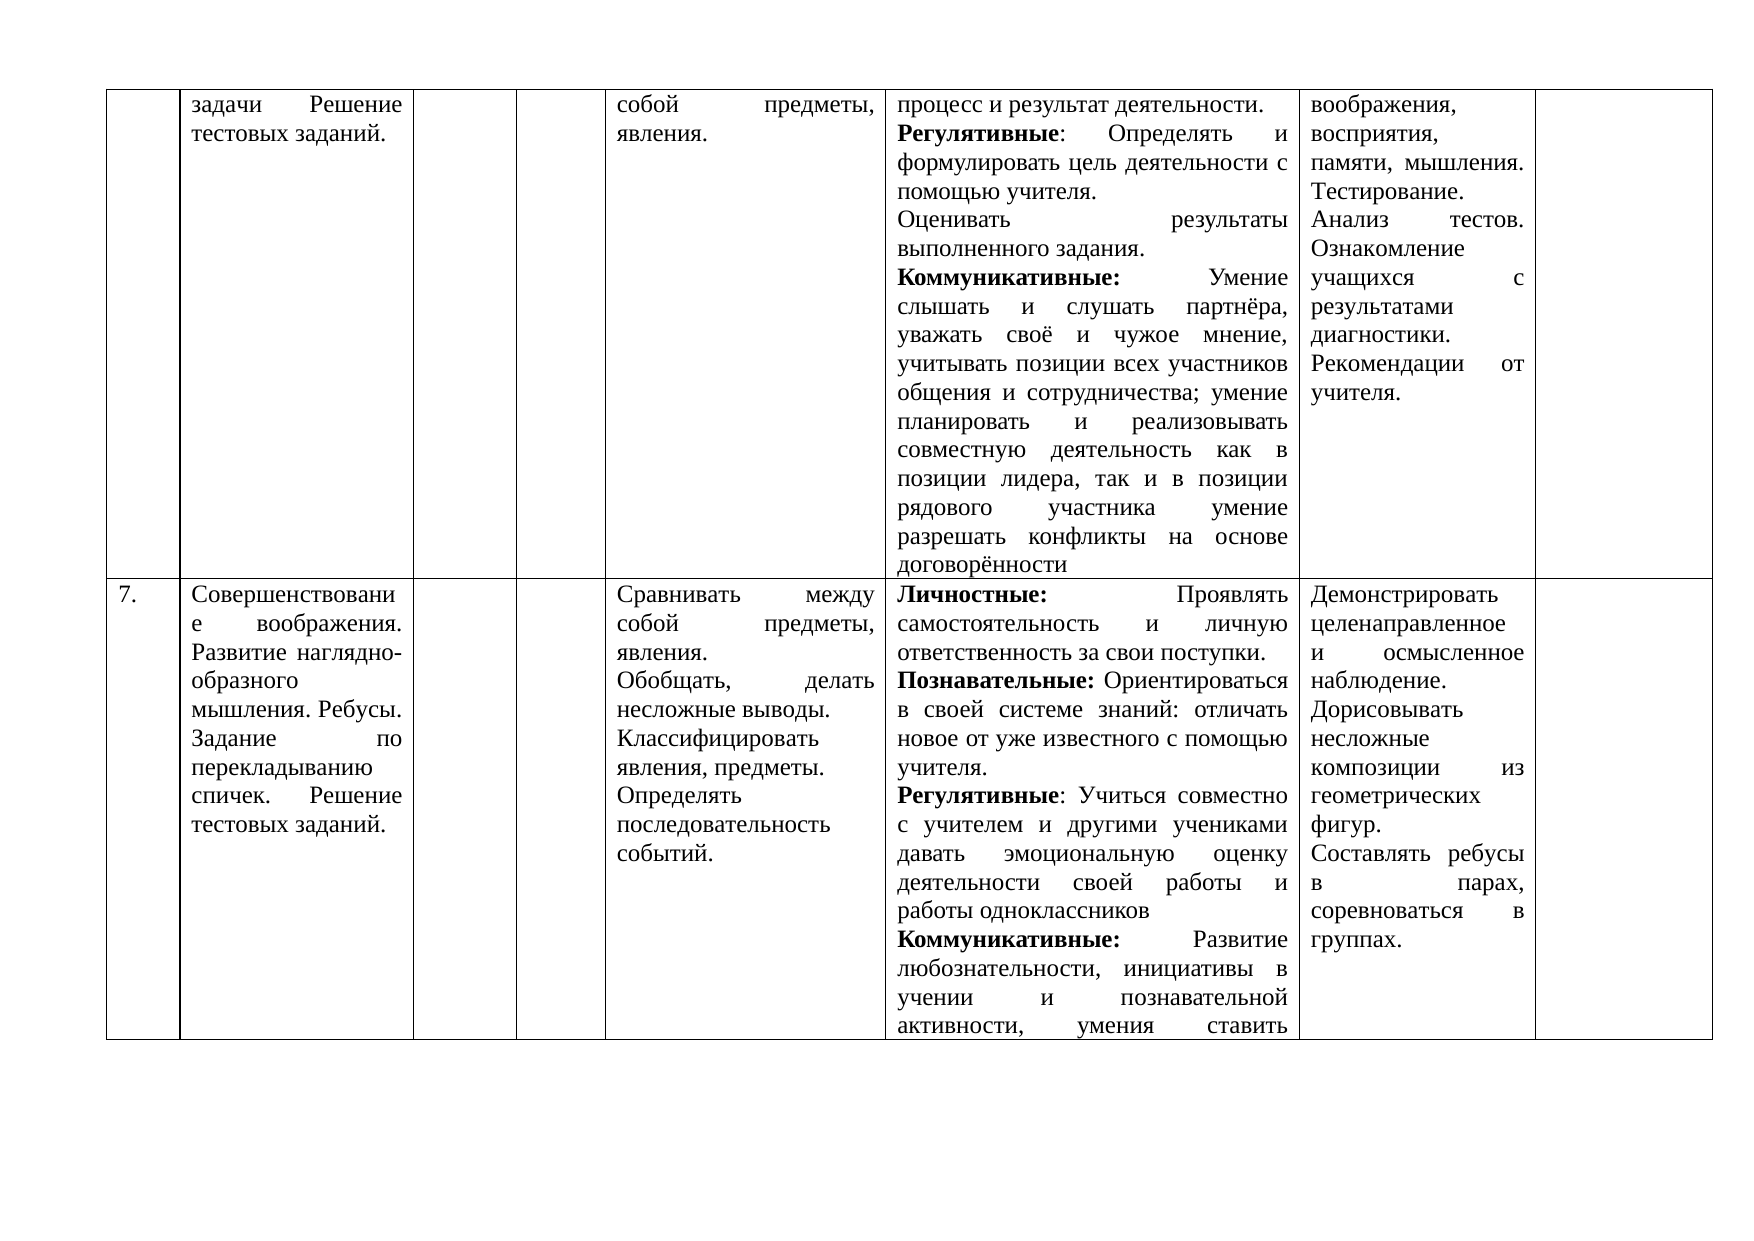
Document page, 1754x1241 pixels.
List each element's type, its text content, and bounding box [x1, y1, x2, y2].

table_cell 6. [107, 90, 179, 578]
table_cell [1536, 579, 1712, 1039]
table_cell [1536, 90, 1712, 578]
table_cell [181, 90, 413, 578]
table_cell [414, 90, 516, 578]
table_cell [1300, 579, 1535, 1039]
table_cell [414, 579, 516, 1039]
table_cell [606, 90, 885, 578]
table_cell [517, 90, 605, 578]
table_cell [886, 579, 1299, 1039]
table_cell 7. [107, 579, 179, 1039]
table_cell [181, 579, 413, 1039]
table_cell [886, 90, 1299, 578]
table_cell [1300, 90, 1535, 578]
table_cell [606, 579, 885, 1039]
table_cell [517, 579, 605, 1039]
